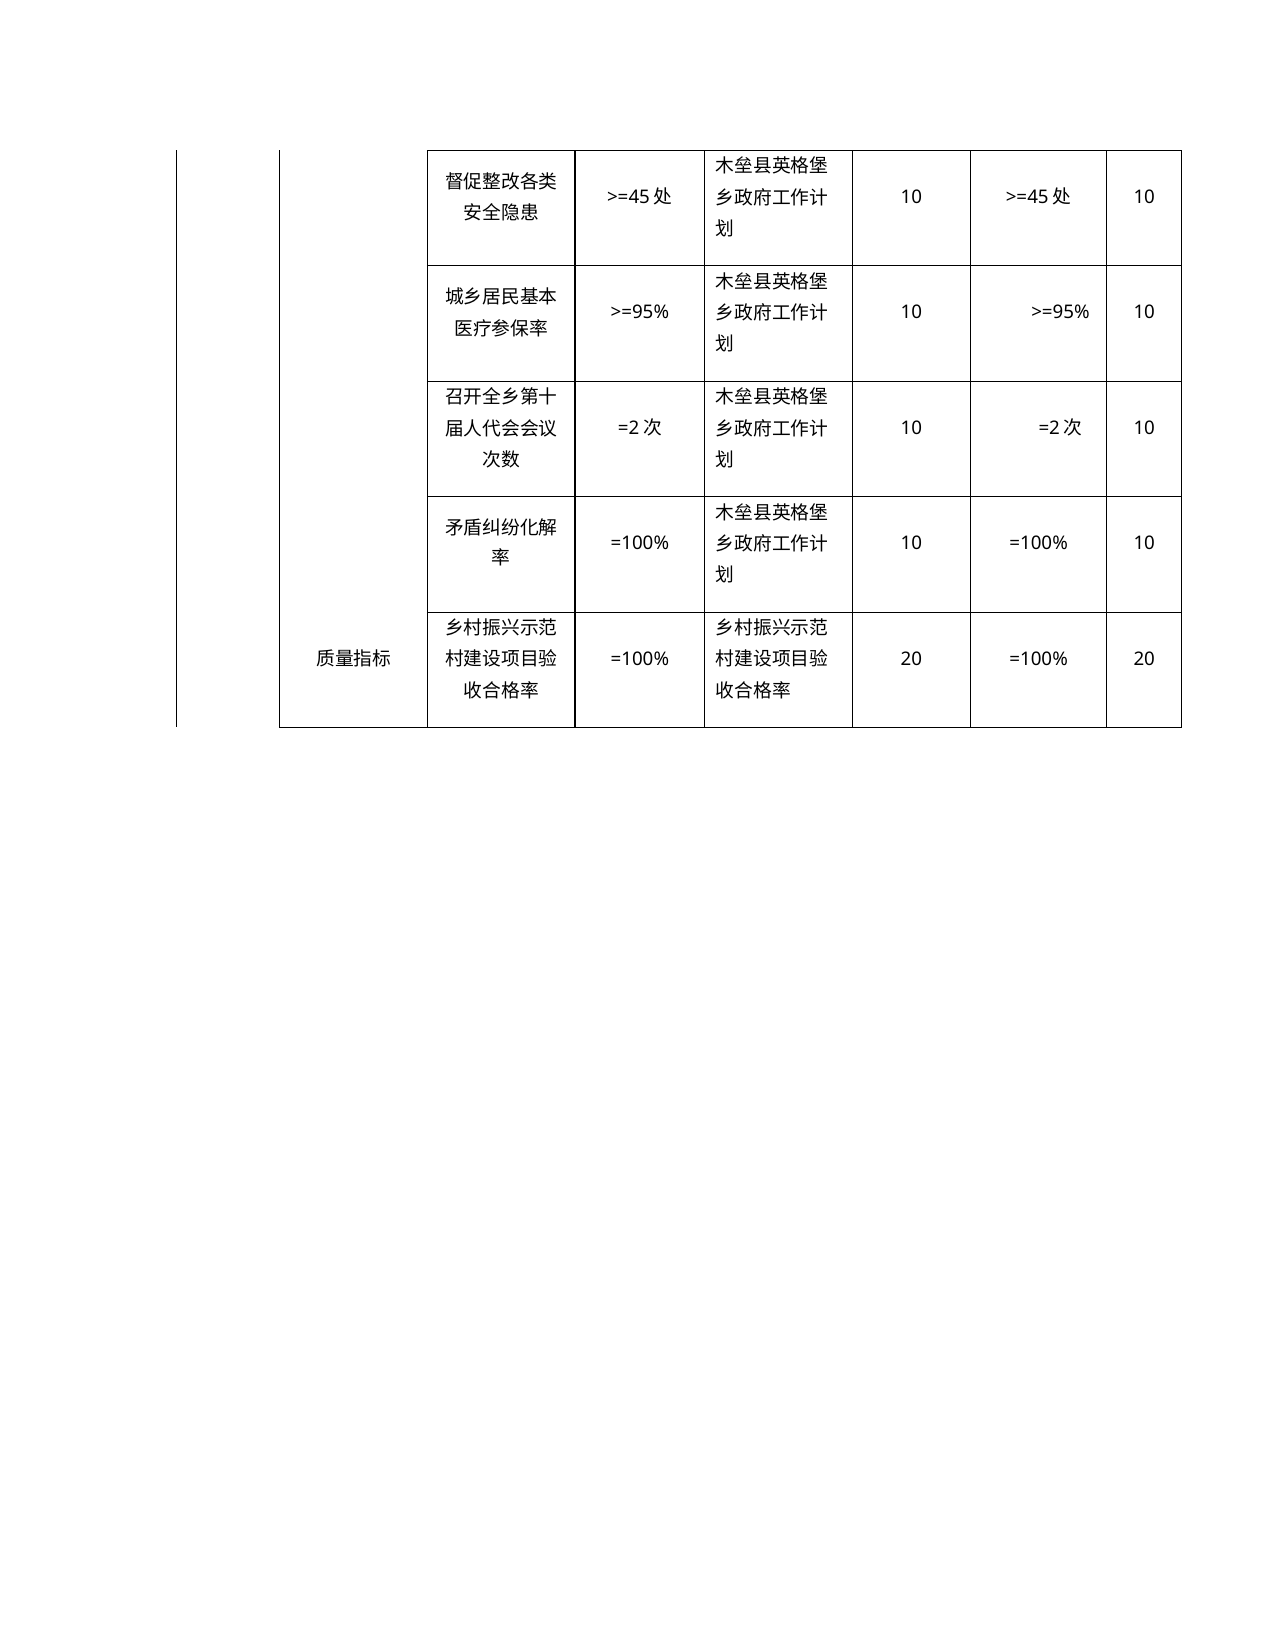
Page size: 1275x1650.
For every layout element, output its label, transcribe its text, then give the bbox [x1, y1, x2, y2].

table_cell >=45处 [971, 151, 1106, 265]
table_cell >=95% [576, 266, 704, 381]
table_cell 10 [1107, 151, 1181, 265]
table_cell =100% [971, 613, 1106, 727]
table_cell =100% [576, 613, 704, 727]
table_cell 召开全乡第十届人代会会议次数 [428, 382, 574, 496]
table_cell 10 [853, 497, 970, 612]
table_cell 10 [853, 382, 970, 496]
table_cell >=95% [971, 266, 1106, 381]
table_cell 木垒县英格堡乡政府工作计划 [705, 382, 852, 496]
table_cell 城乡居民基本医疗参保率 [428, 266, 574, 381]
table_cell 木垒县英格堡乡政府工作计划 [705, 266, 852, 381]
table_cell 乡村振兴示范村建设项目验收合格率 [428, 613, 574, 727]
table_cell 木垒县英格堡乡政府工作计划 [705, 151, 852, 265]
table_cell =100% [576, 497, 704, 612]
table_cell 20 [853, 613, 970, 727]
table_cell 10 [1107, 382, 1181, 496]
table_cell 质量指标 [280, 612, 427, 727]
table_cell 10 [1107, 497, 1181, 612]
table_cell 木垒县英格堡乡政府工作计划 [705, 497, 852, 612]
table_cell 20 [1107, 613, 1181, 727]
table_cell >=45处 [576, 151, 704, 265]
table_cell 10 [1107, 266, 1181, 381]
table_cell 10 [853, 151, 970, 265]
table_cell 矛盾纠纷化解率 [428, 497, 574, 612]
table_cell =2次 [576, 382, 704, 496]
table_cell 10 [853, 266, 970, 381]
table_cell 督促整改各类安全隐患 [428, 151, 574, 265]
table_cell =2次 [971, 382, 1106, 496]
table_cell =100% [971, 497, 1106, 612]
table_cell 乡村振兴示范村建设项目验收合格率 [705, 613, 852, 727]
